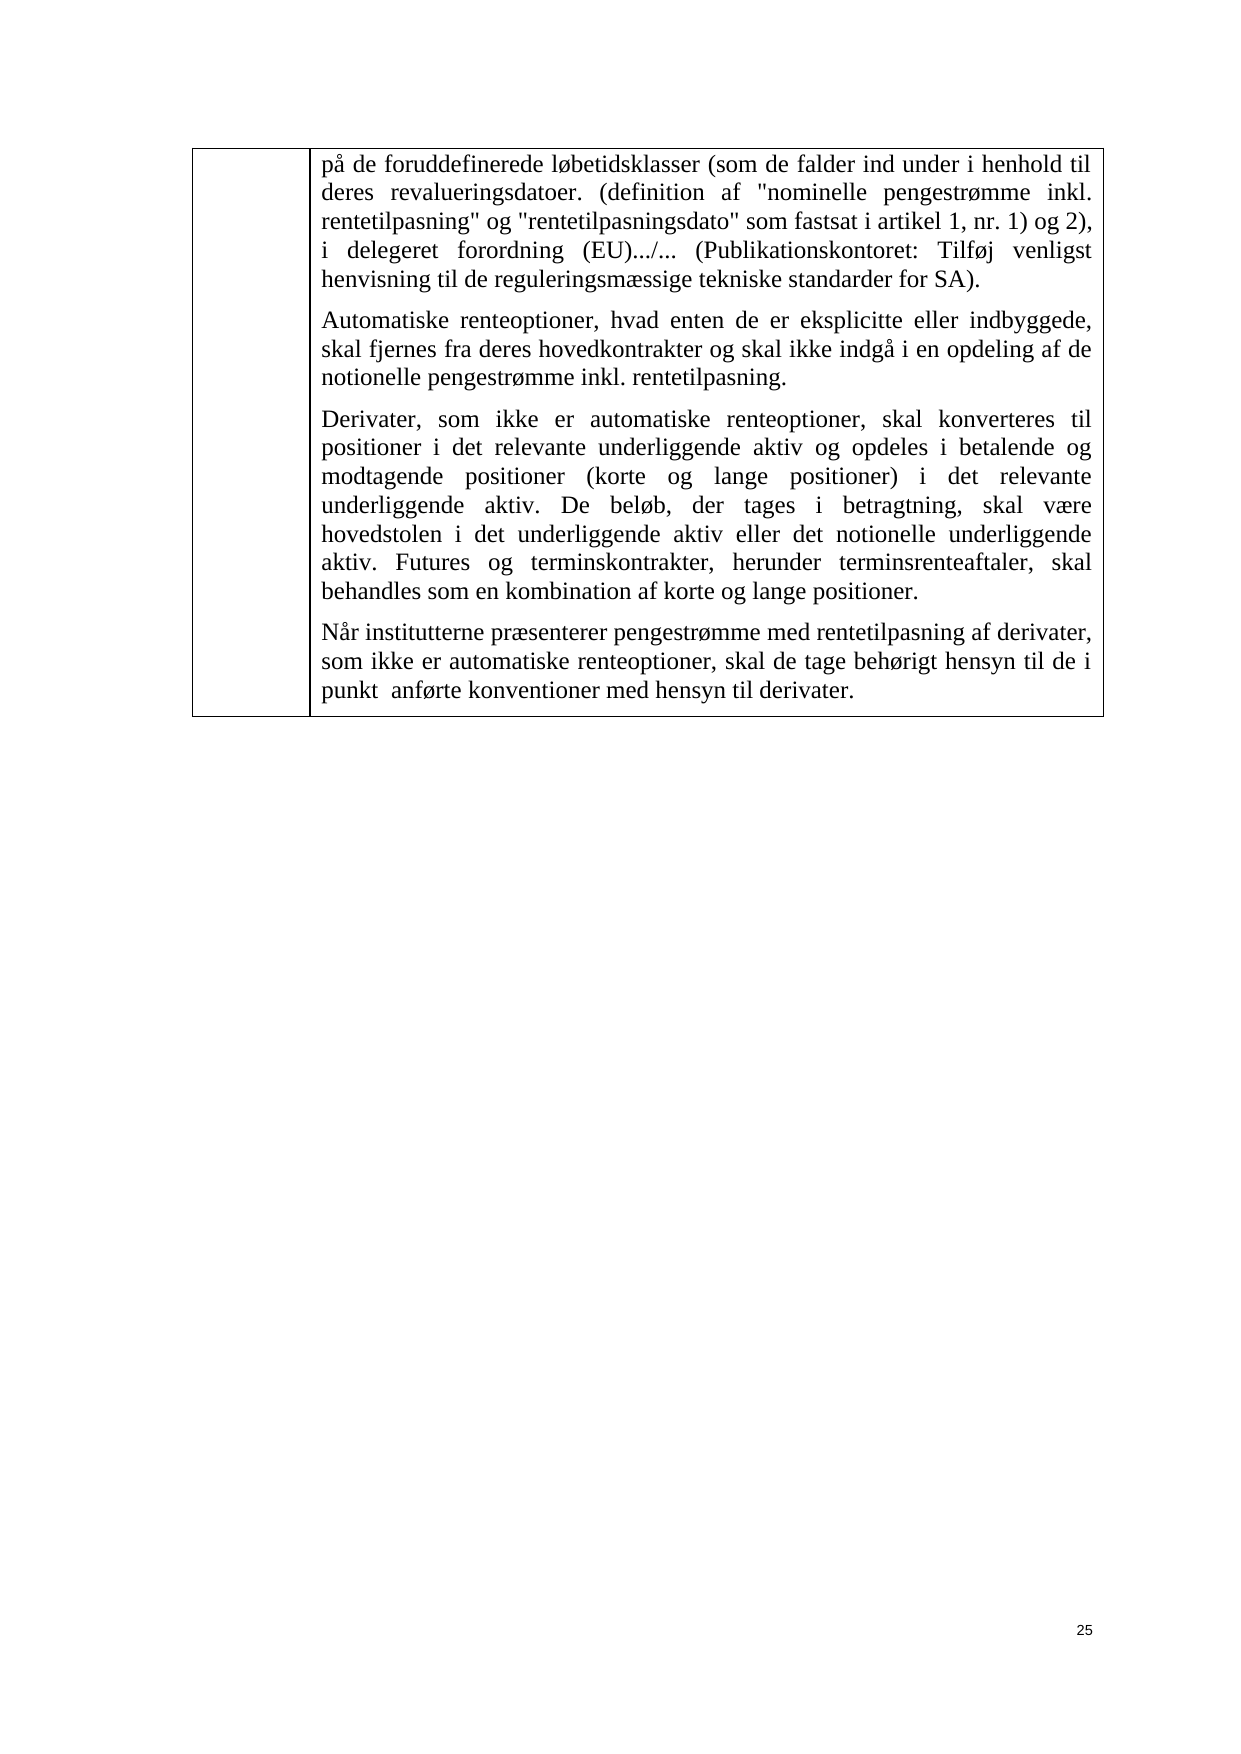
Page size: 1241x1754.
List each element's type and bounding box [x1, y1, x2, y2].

table_cell [193, 149, 309, 716]
table_cell [311, 149, 1103, 716]
